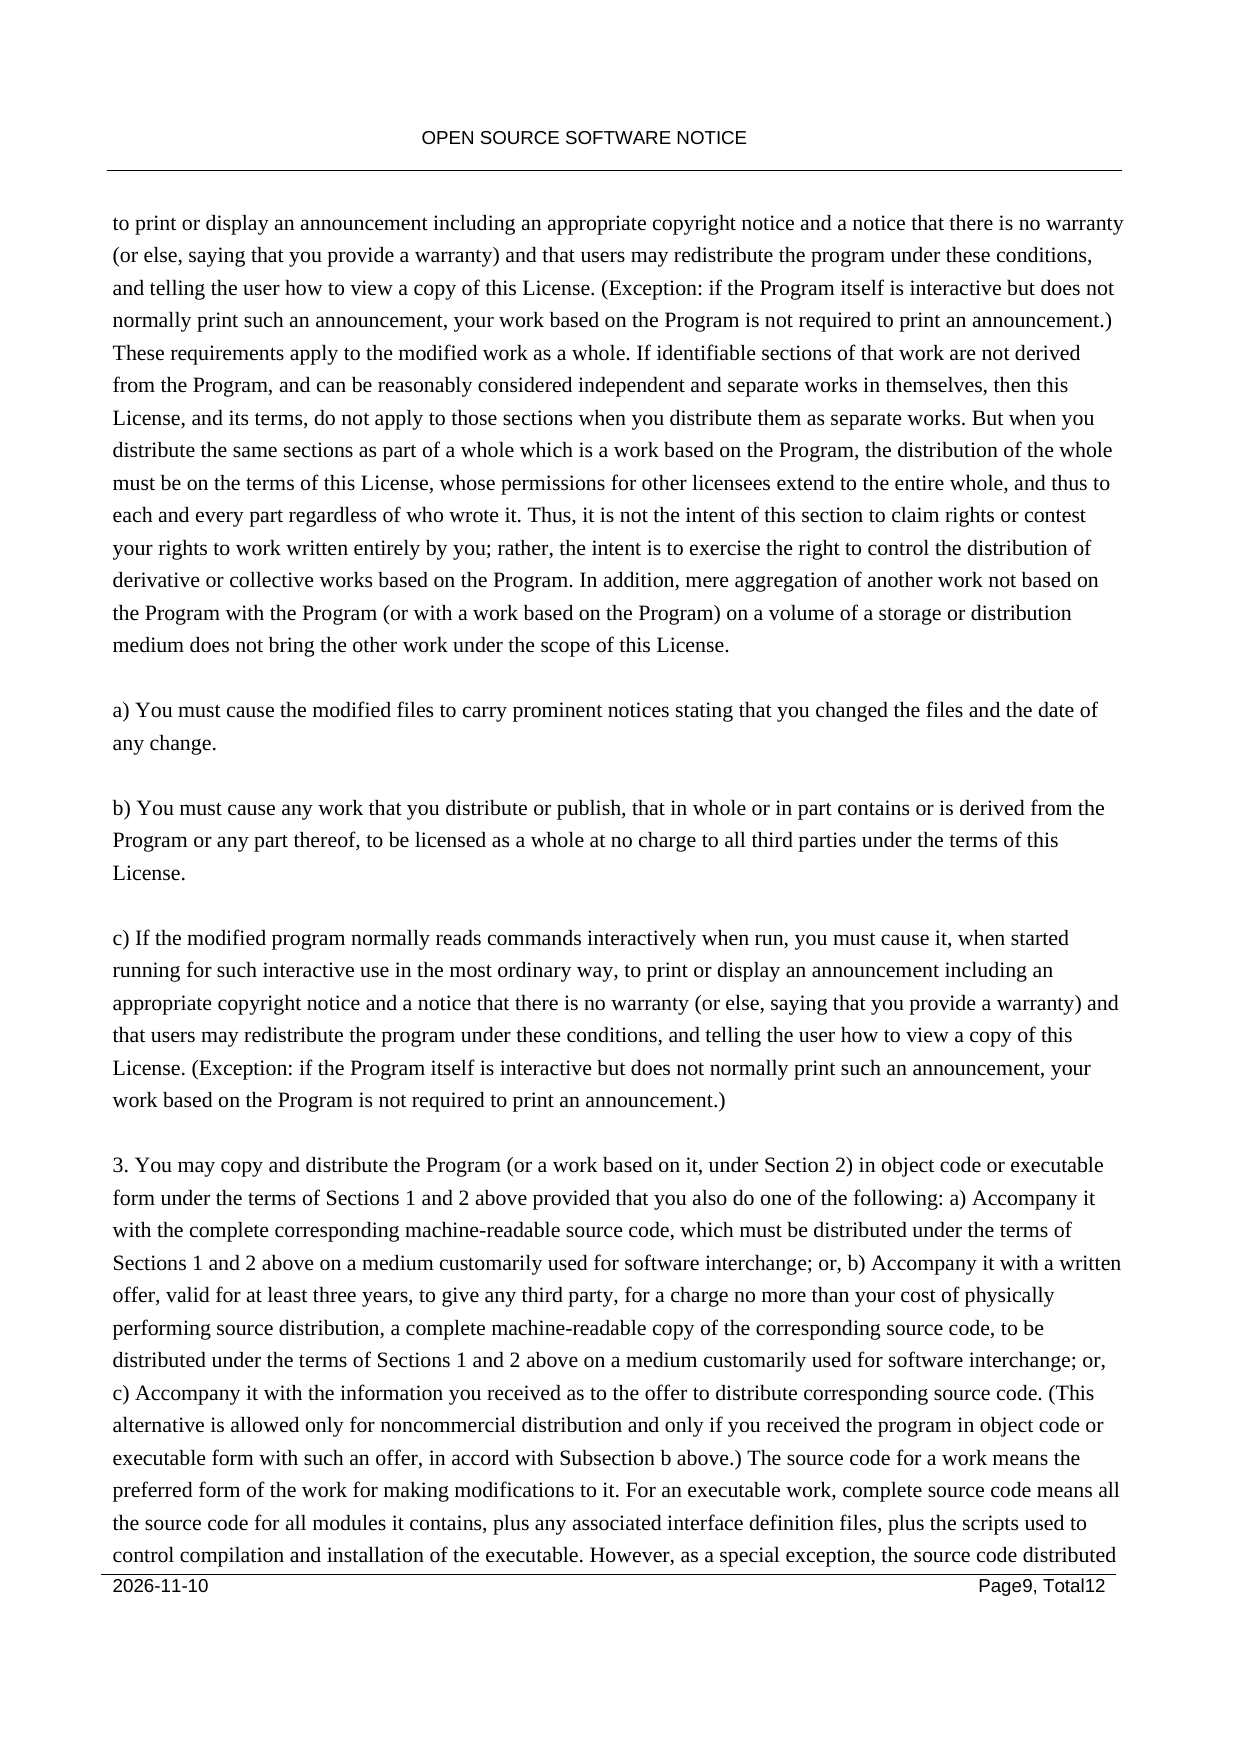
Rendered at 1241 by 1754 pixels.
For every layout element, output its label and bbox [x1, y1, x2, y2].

text [112, 206, 1128, 1571]
